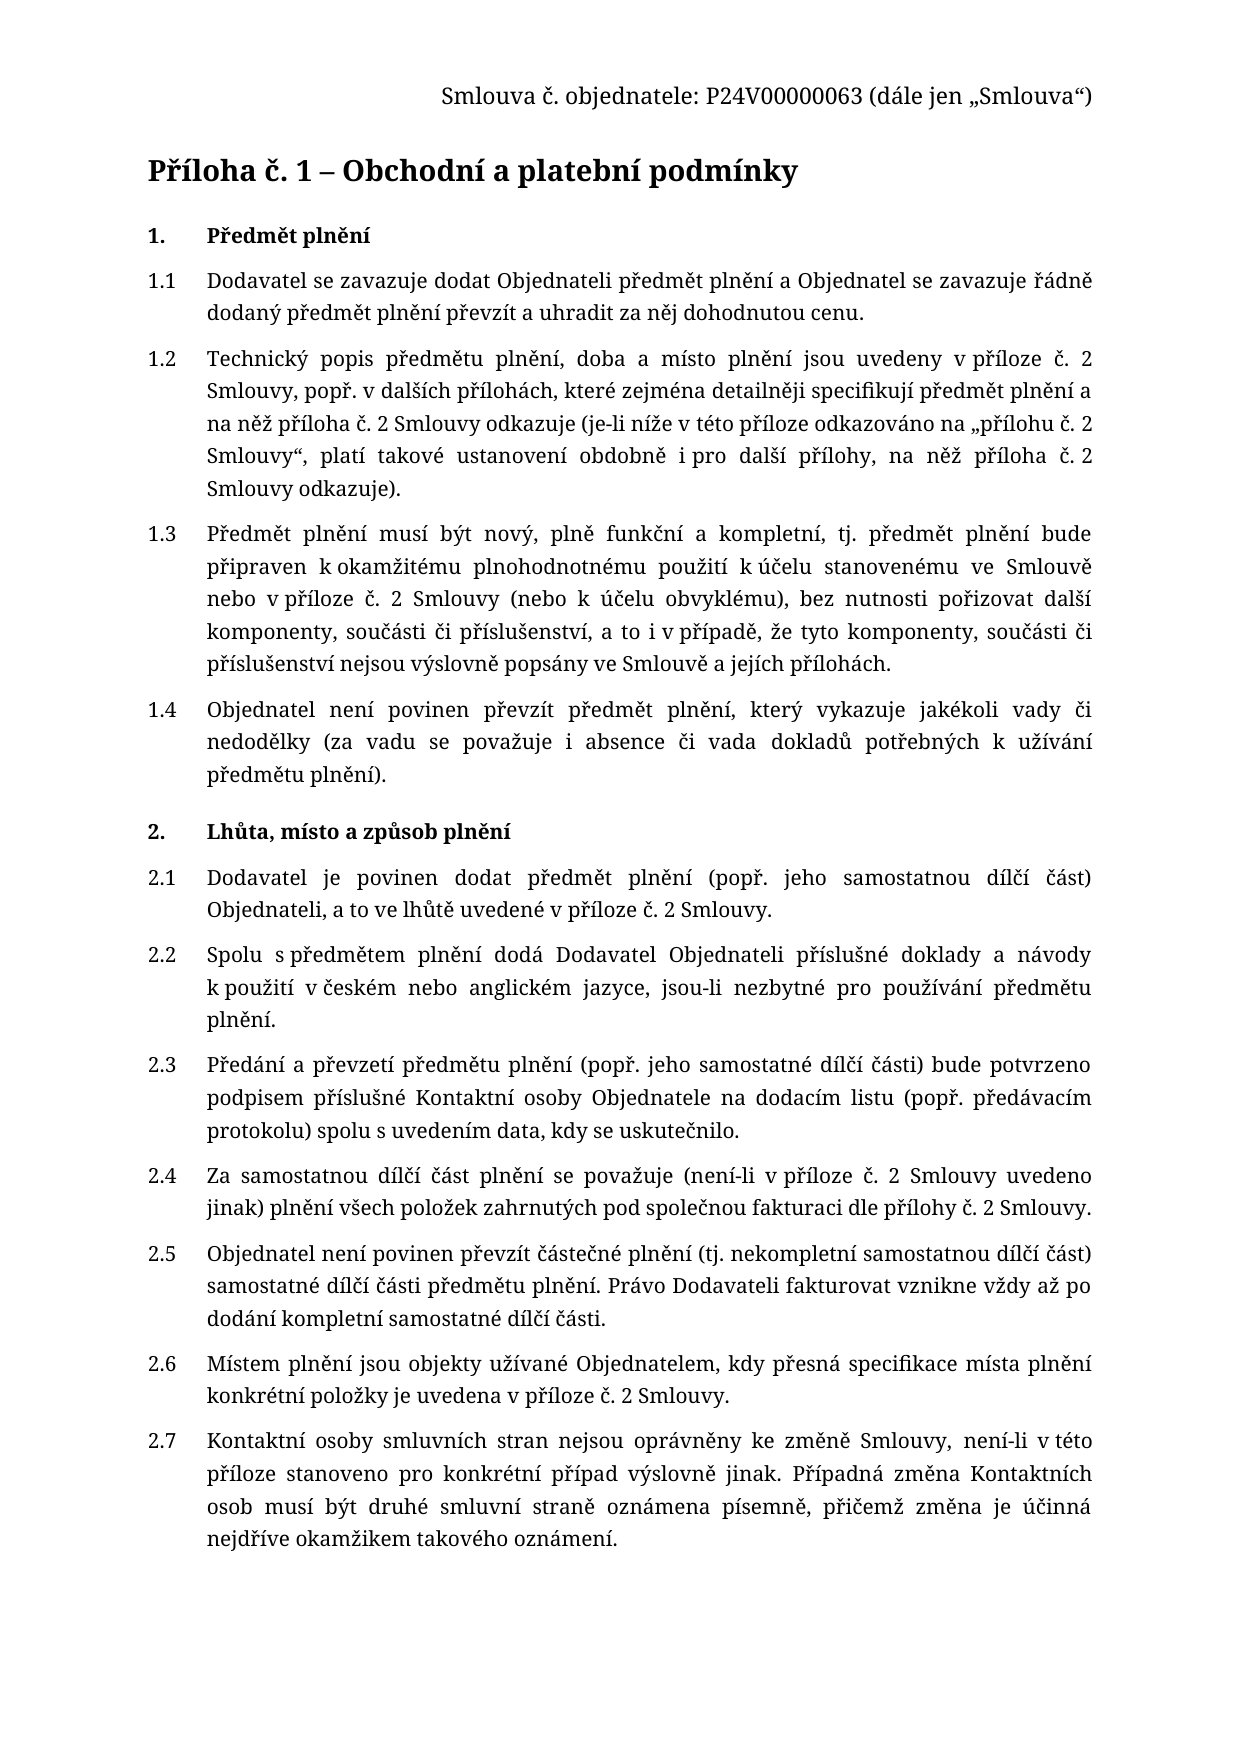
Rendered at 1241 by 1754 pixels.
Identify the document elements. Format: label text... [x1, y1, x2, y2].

list Místem plnění jsou objekty užívané Objednatelem, kdy přesná specifikace místa plnění konkrétní položky je uvedena v příloze č. 2 Smlouvy. [148, 1349, 1093, 1410]
list Předmět plnění musí být nový, plně funkční a kompletní, tj. předmět plnění bude připraven k okamžitému plnohodnotnému použití k účelu stanovenému ve Smlouvě nebo v příloze č. 2 Smlouvy (nebo k účelu obvyklému), bez nutnosti pořizovat další komponenty, součásti či příslušenství, a to i v případě, že tyto komponenty, součásti či příslušenství nejsou výslovně popsány ve Smlouvě a jejích přílohách. [148, 519, 1093, 678]
list Objednatel není povinen převzít předmět plnění, který vykazuje jakékoli vady či nedodělky (za vadu se považuje i absence či vada dokladů potřebných k užívání předmětu plnění). [148, 695, 1093, 788]
list Lhůta, místo a způsob plnění [148, 817, 1093, 846]
list Objednatel není povinen převzít částečné plnění (tj. nekompletní samostatnou dílčí část) samostatné dílčí části předmětu plnění. Právo Dodavateli fakturovat vznikne vždy až po dodání kompletní samostatné dílčí části. [148, 1239, 1093, 1332]
list Technický popis předmětu plnění, doba a místo plnění jsou uvedeny v příloze č. 2 Smlouvy, popř. v dalších přílohách, které zejména detailněji specifikují předmět plnění a na něž příloha č. 2 Smlouvy odkazuje (je-li níže v této příloze odkazováno na „přílohu č. 2 Smlouvy“, platí takové ustanovení obdobně i pro další přílohy, na něž příloha č. 2 Smlouvy odkazuje). [148, 344, 1093, 502]
list Za samostatnou dílčí část plnění se považuje (není-li v příloze č. 2 Smlouvy uvedeno jinak) plnění všech položek zahrnutých pod společnou fakturaci dle přílohy č. 2 Smlouvy. [148, 1161, 1093, 1222]
list Dodavatel se zavazuje dodat Objednateli předmět plnění a Objednatel se zavazuje řádně dodaný předmět plnění převzít a uhradit za něj dohodnutou cenu. [148, 266, 1093, 327]
list Předání a převzetí předmětu plnění (popř. jeho samostatné dílčí části) bude potvrzeno podpisem příslušné Kontaktní osoby Objednatele na dodacím listu (popř. předávacím protokolu) spolu s uvedením data, kdy se uskutečnilo. [148, 1051, 1093, 1144]
list Předmět plnění [148, 221, 1093, 249]
text Příloha č. 1 – Obchodní a platební podmínky [148, 150, 1093, 190]
list Dodavatel je povinen dodat předmět plnění (popř. jeho samostatnou dílčí část) Objednateli, a to ve lhůtě uvedené v příloze č. 2 Smlouvy. [148, 863, 1093, 924]
list Kontaktní osoby smluvních stran nejsou oprávněny ke změně Smlouvy, není-li v této příloze stanoveno pro konkrétní případ výslovně jinak. Případná změna Kontaktních osob musí být druhé smluvní straně oznámena písemně, přičemž změna je účinná nejdříve okamžikem takového oznámení. [148, 1427, 1093, 1553]
list Spolu s předmětem plnění dodá Dodavatel Objednateli příslušné doklady a návody k použití v českém nebo anglickém jazyce, jsou-li nezbytné pro používání předmětu plnění. [148, 940, 1093, 1034]
